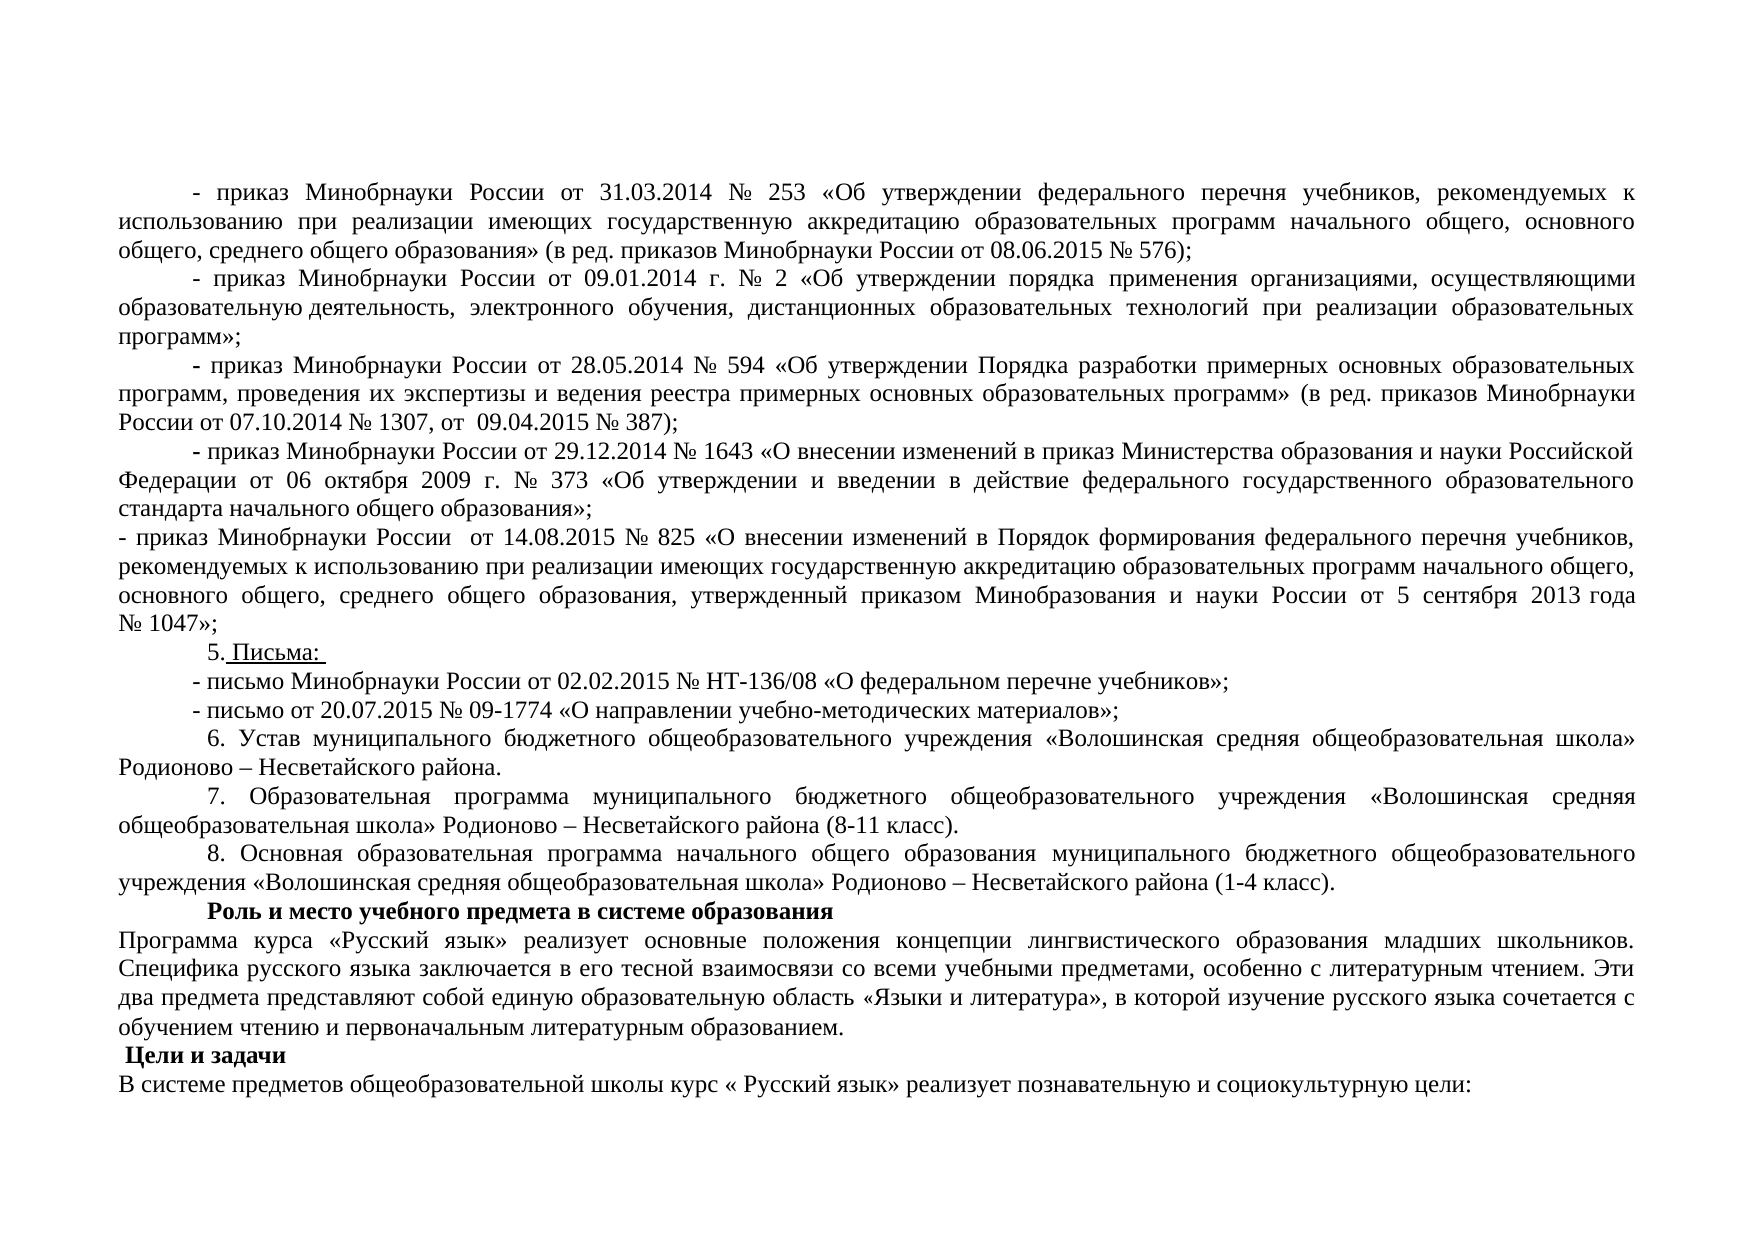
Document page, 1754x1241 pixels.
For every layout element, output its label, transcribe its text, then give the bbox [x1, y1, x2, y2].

text 6. Устав муниципального бюджетного общеобразовательного учреждения «Волошинская средняя общеобразовательная школа» Родионово – Несветайского района. [118, 723, 1636, 781]
text - приказ Минобрнауки России от 14.08.2015 № 825 «О внесении изменений в Порядок формирования федерального перечня учебников, рекомендуемых к использованию при реализации имеющих государственную аккредитацию образовательных программ начального общего, основного общего, среднего общего образования, утвержденный приказом Минобразования и науки России от 5 сентября 2013 года № 1047»; [118, 522, 1636, 637]
text - письмо от 20.07.2015 № 09-1774 «О направлении учебно-методических материалов»; [118, 695, 1636, 723]
text В системе предметов общеобразовательной школы курс « Русский язык» реализует познавательную и социокультурную цели: [118, 1069, 1636, 1098]
text 8. Основная образовательная программа начального общего образования муниципального бюджетного общеобразовательного учреждения «Волошинская средняя общеобразовательная школа» Родионово – Несветайского района (1-4 класс). [118, 838, 1636, 896]
text - письмо Минобрнауки России от 02.02.2015 № НТ-136/08 «О федеральном перечне учебников»; [118, 666, 1636, 695]
text Программа курса «Русский язык» реализует основные положения концепции лингвистического образования младших школьников. Специфика русского языка заключается в его тесной взаимосвязи со всеми учебными предметами, особенно с литературным чтением. Эти два предмета представляют собой единую образовательную область «Языки и литература», в которой изучение русского языка сочетается с обучением чтению и первоначальным литературным образованием. [118, 925, 1636, 1040]
text Роль и место учебного предмета в системе образования [118, 896, 1636, 925]
text - приказ Минобрнауки России от 09.01.2014 г. № 2 «Об утверждении порядка применения организациями, осуществляющими образовательную деятельность, электронного обучения, дистанционных образовательных технологий при реализации образовательных программ»; [118, 263, 1636, 350]
text 7. Образовательная программа муниципального бюджетного общеобразовательного учреждения «Волошинская средняя общеобразовательная школа» Родионово – Несветайского района (8-11 класс). [118, 781, 1636, 838]
text - приказ Минобрнауки России от 29.12.2014 № 1643 «О внесении изменений в приказ Министерства образования и науки Российской Федерации от 06 октября 2009 г. № 373 «Об утверждении и введении в действие федерального государственного образовательного стандарта начального общего образования»; [118, 436, 1636, 522]
text Цели и задачи [118, 1040, 1636, 1069]
text - приказ Минобрнауки России от 28.05.2014 № 594 «Об утверждении Порядка разработки примерных основных образовательных программ, проведения их экспертизы и ведения реестра примерных основных образовательных программ» (в ред. приказов Минобрнауки России от 07.10.2014 № 1307, от 09.04.2015 № 387); [118, 350, 1636, 436]
text - приказ Минобрнауки России от 31.03.2014 № 253 «Об утверждении федерального перечня учебников, рекомендуемых к использованию при реализации имеющих государственную аккредитацию образовательных программ начального общего, основного общего, среднего общего образования» (в ред. приказов Минобрнауки России от 08.06.2015 № 576); [118, 177, 1636, 263]
text 5. Письма: [118, 637, 1636, 666]
